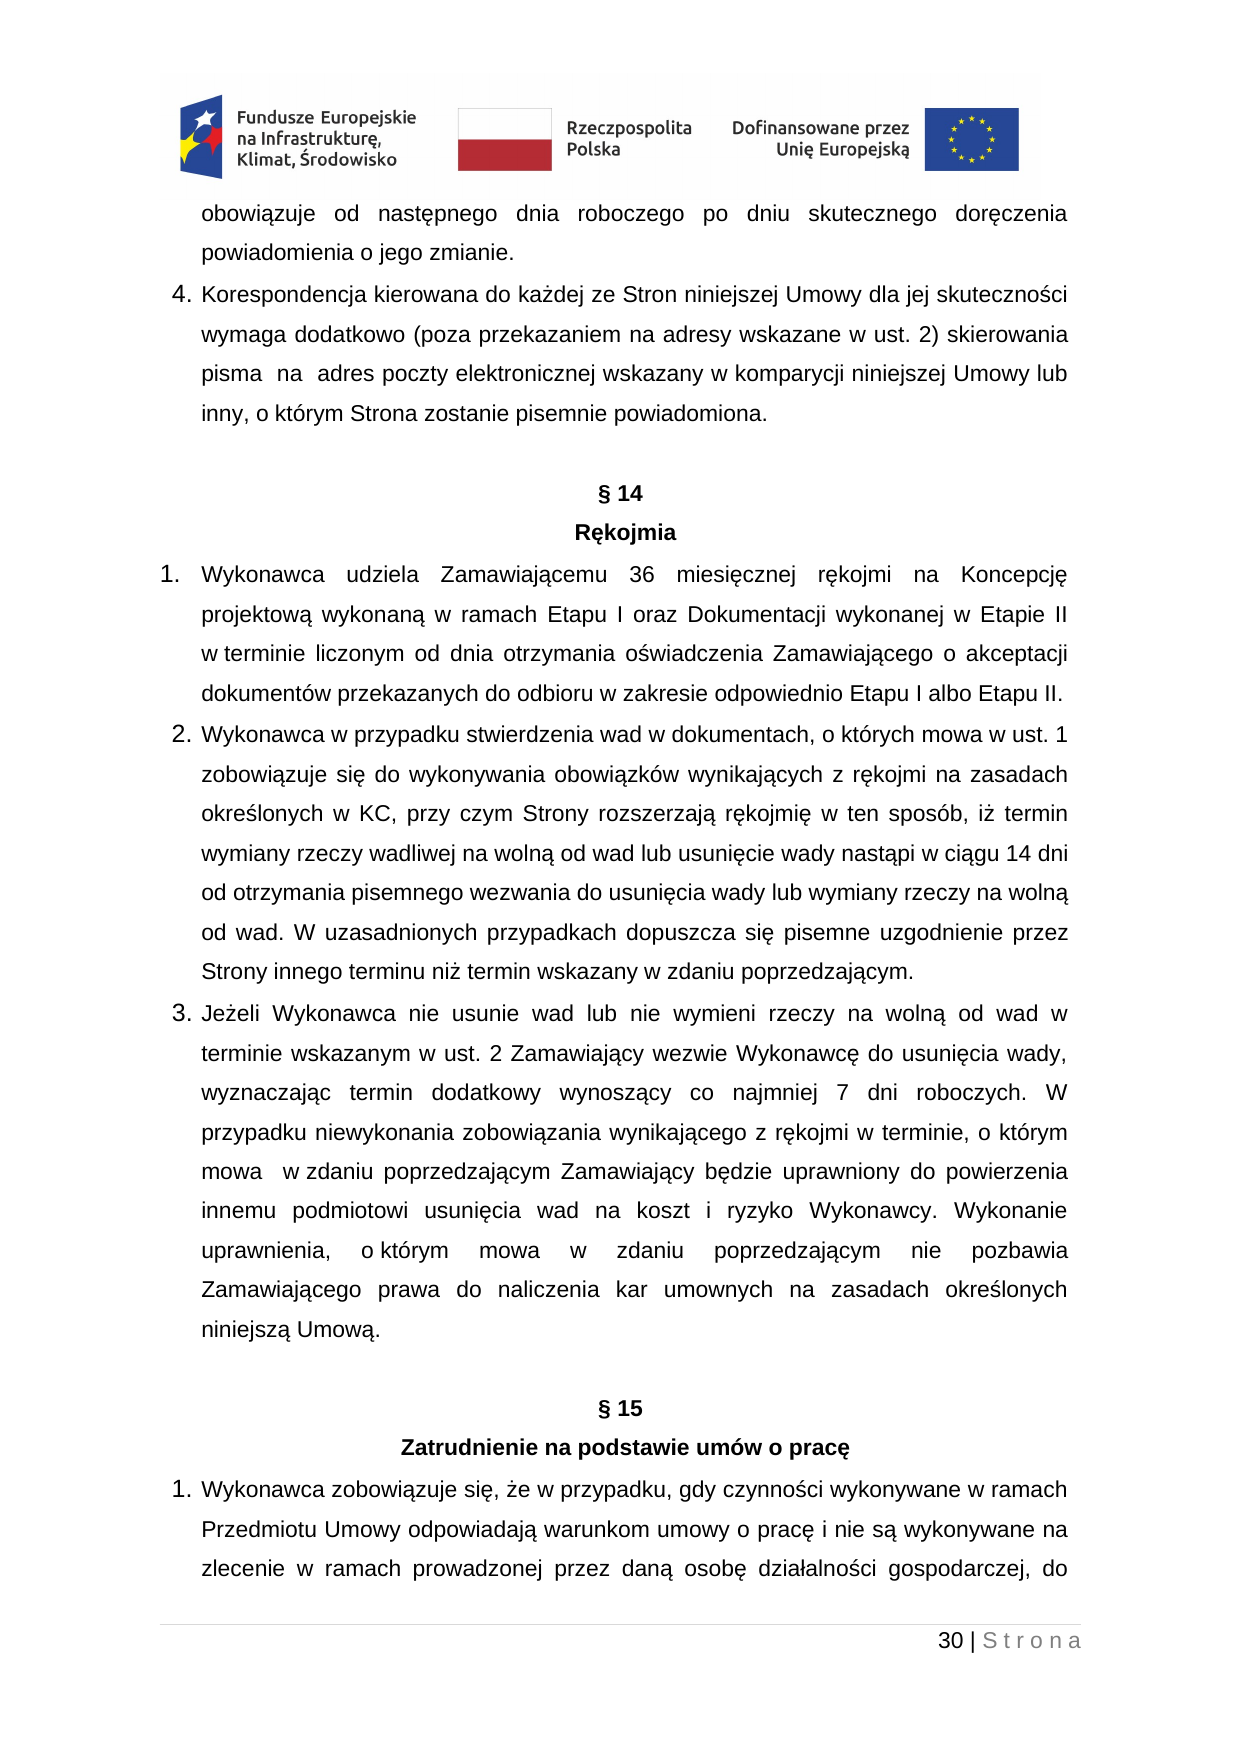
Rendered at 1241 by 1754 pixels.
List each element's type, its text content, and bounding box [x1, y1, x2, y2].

list Wykonawca w przypadku stwierdzenia wad w dokumentach, o których mowa w ust. 1 zobowiązuje się do wykonywania obowiązków wynikających z rękojmi na zasadach określonych w KC, przy czym Strony rozszerzają rękojmię w ten sposób, iż termin wymiany rzeczy wadliwej na wolną od wad lub usunięcie wady nastąpi w ciągu 14 dni od otrzymania pisemnego wezwania do usunięcia wady lub wymiany rzeczy na wolną od wad. W uzasadnionych przypadkach dopuszcza się pisemne uzgodnienie przez Strony innego terminu niż termin wskazany w zdaniu poprzedzającym. [171, 719, 1069, 984]
picture [159, 73, 1041, 200]
subtitle § 14 [159, 480, 1081, 506]
text Rękojmia [159, 519, 1031, 546]
list Wykonawca udziela Zamawiającemu 36 miesięcznej rękojmi na Koncepcję projektową wykonaną w ramach Etapu I oraz Dokumentacji wykonanej w Etapie II w terminie liczonym od dnia otrzymania oświadczenia Zamawiającego o akceptacji dokumentów przekazanych do odbioru w zakresie odpowiednio Etapu I albo Etapu II. [159, 559, 1068, 706]
subtitle § 15 [159, 1395, 1081, 1421]
text Zatrudnienie na podstawie umów o pracę [159, 1434, 1031, 1461]
list Jeżeli Wykonawca nie usunie wad lub nie wymieni rzeczy na wolną od wad w terminie wskazanym w ust. 2 Zamawiający wezwie Wykonawcę do usunięcia wady, wyznaczając termin dodatkowy wynoszący co najmniej 7 dni roboczych. W przypadku niewykonania zobowiązania wynikającego z rękojmi w terminie, o którym mowa w zdaniu poprzedzającym Zamawiający będzie uprawniony do powierzenia innemu podmiotowi usunięcia wad na koszt i ryzyko Wykonawcy. Wykonanie uprawnienia, o którym mowa w zdaniu poprzedzającym nie pozbawia Zamawiającego prawa do naliczenia kar umownych na zasadach określonych niniejszą Umową. [172, 998, 1068, 1342]
list Korespondencja kierowana do każdej ze Stron niniejszej Umowy dla jej skuteczności wymaga dodatkowo (poza przekazaniem na adresy wskazane w ust. 2) skierowania pisma na adres poczty elektronicznej wskazany w komparycji niniejszej Umowy lub inny, o którym Strona zostanie pisemnie powiadomiona. [172, 279, 1069, 426]
